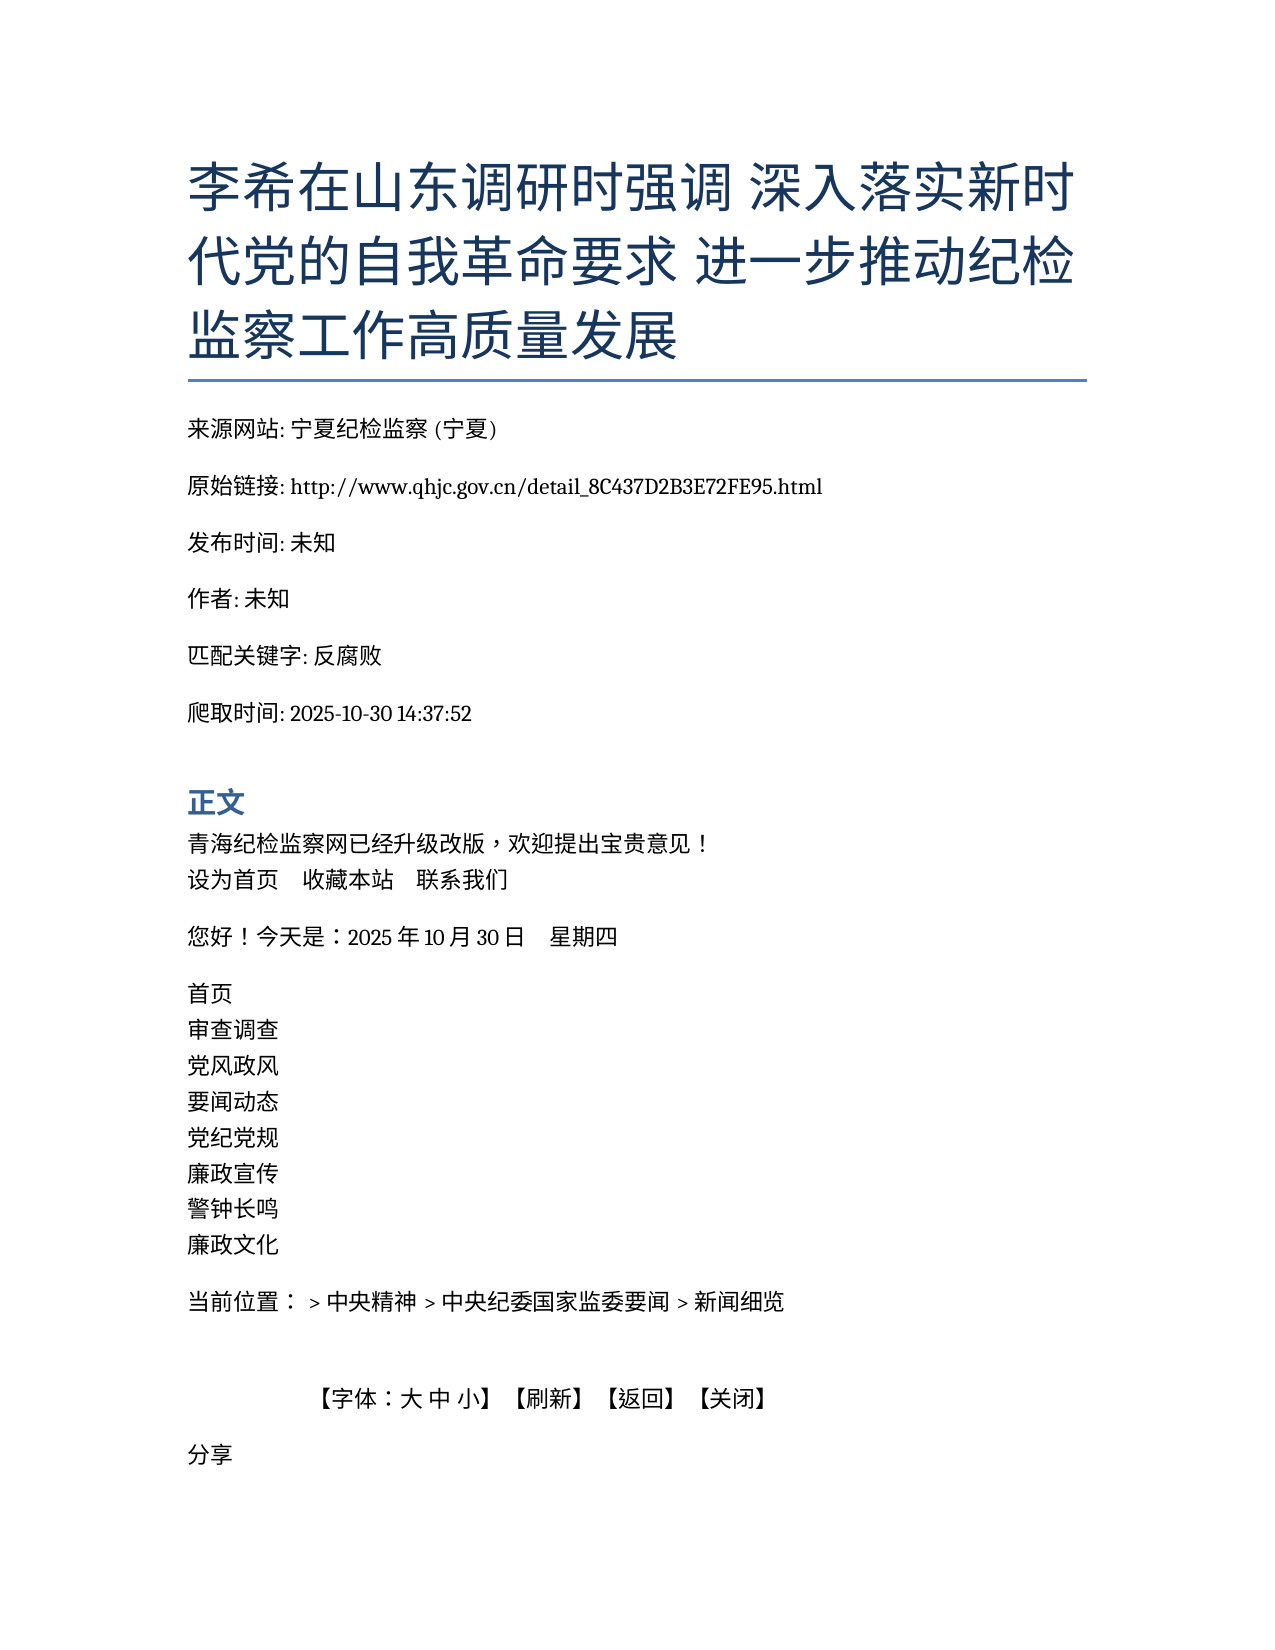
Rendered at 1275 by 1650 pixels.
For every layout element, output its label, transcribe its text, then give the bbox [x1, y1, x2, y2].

text 发布时间: 未知 [187, 526, 1087, 558]
text 当前位置： > 中央精神 > 中央纪委国家监委要闻 > 新闻细览 【字体：大 中 小】【刷新】【返回】【关闭】 [187, 1286, 1087, 1414]
text 作者: 未知 [187, 583, 1087, 614]
text 青海纪检监察网已经升级改版，欢迎提出宝贵意见！ 设为首页 收藏本站 联系我们 [187, 828, 1087, 896]
text 匹配关键字: 反腐败 [187, 640, 1087, 671]
text 爬取时间: 2025-10-30 14:37:52 [187, 697, 1087, 728]
text 首页 审查调查 党风政风 要闻动态 党纪党规 廉政宣传 警钟长鸣 廉政文化 [187, 978, 1087, 1261]
text 来源网站: 宁夏纪检监察 (宁夏) [187, 413, 1087, 444]
text 分享 [187, 1439, 1087, 1471]
subtitle 正文 [187, 783, 1087, 822]
text 原始链接: http://www.qhjc.gov.cn/detail_8C437D2B3E72FE95.html [187, 470, 1087, 501]
text 您好！今天是：2025年10月30日 星期四 [187, 921, 1087, 952]
title 李希在山东调研时强调 深入落实新时代党的自我革命要求 进一步推动纪检监察工作高质量发展 [187, 150, 1087, 382]
